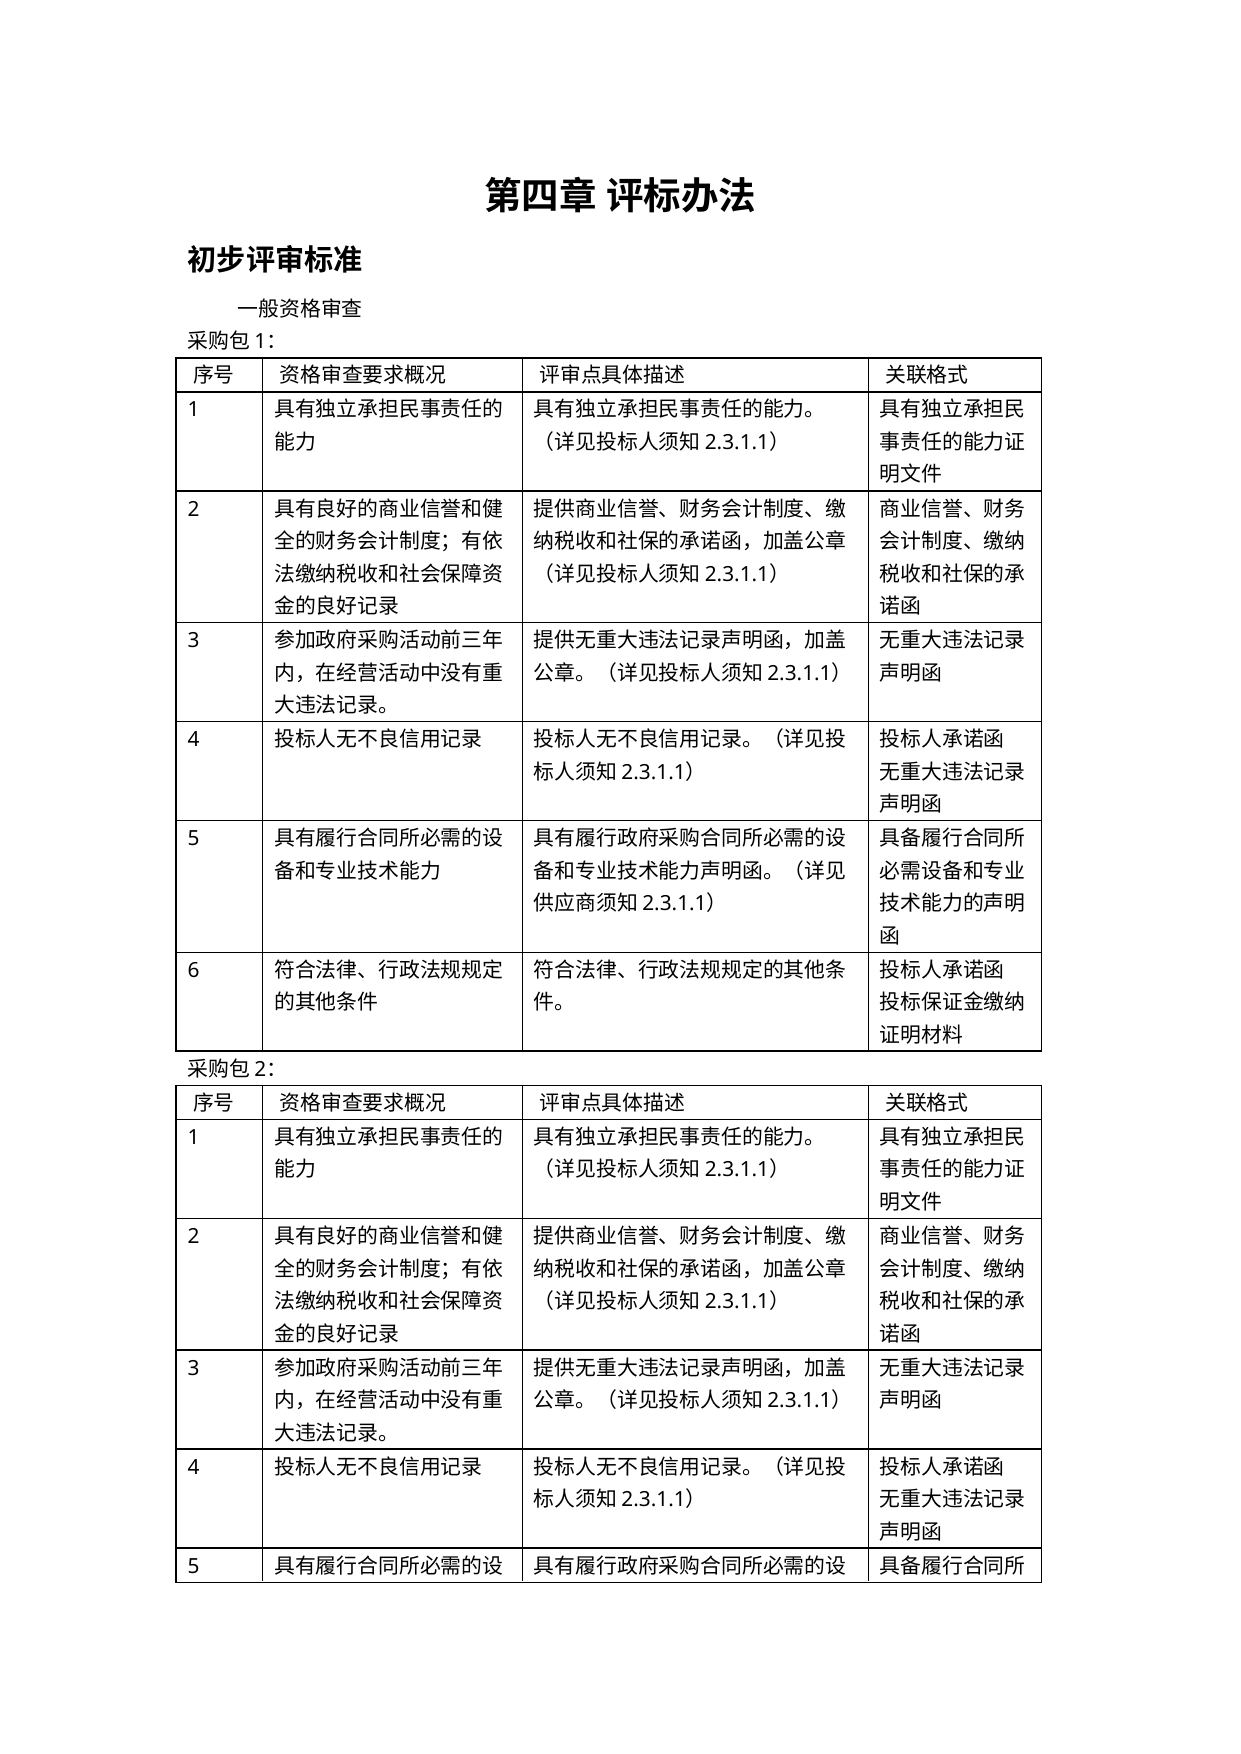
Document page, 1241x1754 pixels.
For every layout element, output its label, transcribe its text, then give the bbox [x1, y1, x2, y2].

table_cell 具有独立承担民事责任的能力 [263, 1120, 522, 1218]
table_cell 具有良好的商业信誉和健全的财务会计制度；有依法缴纳税收和社会保障资金的良好记录 [263, 492, 522, 622]
table_cell 2 [177, 1219, 262, 1349]
table_cell 具有独立承担民事责任的能力 [263, 393, 522, 490]
table_cell 具有独立承担民事责任的能力。（详见投标人须知2.3.1.1） [523, 1120, 868, 1218]
table_cell 1 [177, 1120, 262, 1218]
text 采购包1： [187, 324, 1053, 357]
table_cell 具有独立承担民事责任的能力证明文件 [869, 393, 1041, 490]
table_cell 投标人承诺函 无重大违法记录声明函 [869, 1450, 1041, 1547]
table_cell 具有独立承担民事责任的能力。（详见投标人须知2.3.1.1） [523, 393, 868, 490]
table_cell 具有履行合同所必需的设备和专业技术能力 [263, 1549, 522, 1581]
table_header 序号 [177, 359, 262, 391]
table_cell 提供商业信誉、财务会计制度、缴纳税收和社保的承诺函，加盖公章（详见投标人须知2.3.1.1） [523, 1219, 868, 1349]
table_cell 提供无重大违法记录声明函，加盖公章。（详见投标人须知2.3.1.1） [523, 1351, 868, 1448]
table_cell 符合法律、行政法规规定的其他条件 [263, 953, 522, 1050]
table_cell 2 [177, 492, 262, 622]
table_cell 商业信誉、财务会计制度、缴纳税收和社保的承诺函 [869, 492, 1041, 622]
table_header 资格审查要求概况 [263, 359, 522, 391]
table_cell 5 [177, 821, 262, 951]
text 初步评审标准 [187, 227, 1053, 292]
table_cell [523, 1549, 868, 1581]
table_cell 参加政府采购活动前三年内，在经营活动中没有重大违法记录。 [263, 623, 522, 721]
table_cell 无重大违法记录声明函 [869, 623, 1041, 721]
table_cell 投标人承诺函 投标保证金缴纳证明材料 [869, 953, 1041, 1050]
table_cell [869, 1549, 1041, 1581]
table_cell 具有履行政府采购合同所必需的设备和专业技术能力声明函。（详见供应商须知2.3.1.1） [523, 821, 868, 951]
table_cell 6 [177, 953, 262, 1050]
table_cell 4 [177, 722, 262, 820]
table_cell 3 [177, 1351, 262, 1448]
table_cell 参加政府采购活动前三年内，在经营活动中没有重大违法记录。 [263, 1351, 522, 1448]
table_cell 投标人无不良信用记录 [263, 1450, 522, 1547]
table_cell 具备履行合同所必需设备和专业技术能力的声明函 [869, 821, 1041, 951]
table_cell 商业信誉、财务会计制度、缴纳税收和社保的承诺函 [869, 1219, 1041, 1349]
table_cell 1 [177, 393, 262, 490]
table_cell 投标人无不良信用记录。（详见投标人须知2.3.1.1） [523, 722, 868, 820]
text 第四章 评标办法 [187, 162, 1053, 227]
table_cell 投标人承诺函 无重大违法记录声明函 [869, 722, 1041, 820]
table_cell 无重大违法记录声明函 [869, 1351, 1041, 1448]
table_cell 提供商业信誉、财务会计制度、缴纳税收和社保的承诺函，加盖公章（详见投标人须知2.3.1.1） [523, 492, 868, 622]
table_cell 具有履行合同所必需的设备和专业技术能力 [263, 821, 522, 951]
table_cell 3 [177, 623, 262, 721]
table_cell 4 [177, 1450, 262, 1547]
table_header 评审点具体描述 [523, 1086, 868, 1118]
table_header 序号 [177, 1086, 262, 1118]
table_cell 提供无重大违法记录声明函，加盖公章。（详见投标人须知2.3.1.1） [523, 623, 868, 721]
table_cell 具有独立承担民事责任的能力证明文件 [869, 1120, 1041, 1218]
text 采购包2： [187, 1052, 1053, 1084]
table_cell 投标人无不良信用记录。（详见投标人须知2.3.1.1） [523, 1450, 868, 1547]
text 一般资格审查 [187, 292, 1053, 324]
table_header 关联格式 [869, 1086, 1041, 1118]
table_header 资格审查要求概况 [263, 1086, 522, 1118]
table_cell 符合法律、行政法规规定的其他条件。 [523, 953, 868, 1050]
table_header 评审点具体描述 [523, 359, 868, 391]
table_cell 具有良好的商业信誉和健全的财务会计制度；有依法缴纳税收和社会保障资金的良好记录 [263, 1219, 522, 1349]
table_header 关联格式 [869, 359, 1041, 391]
table_cell 5 [177, 1549, 262, 1581]
table_cell 投标人无不良信用记录 [263, 722, 522, 820]
